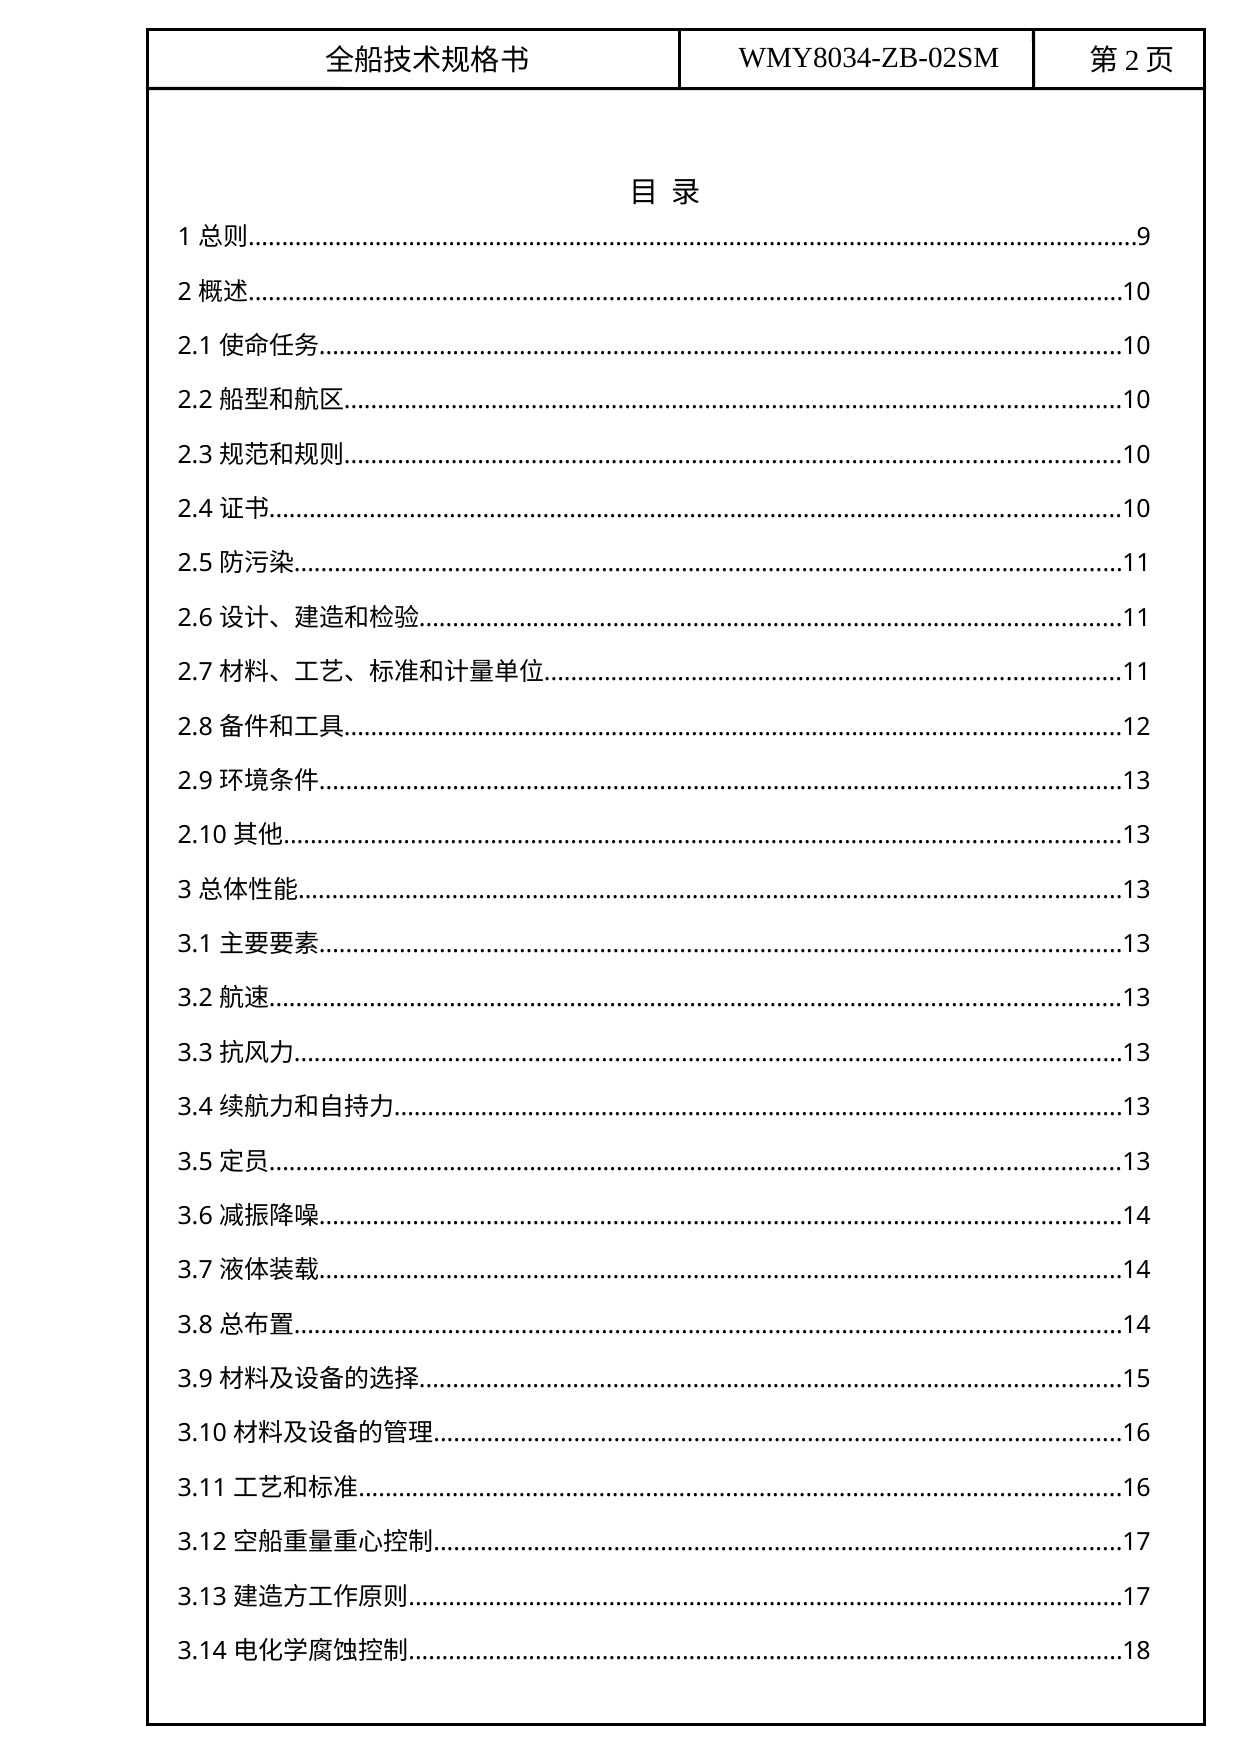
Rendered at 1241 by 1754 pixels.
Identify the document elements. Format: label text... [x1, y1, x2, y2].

text 3.1 主要要素 13 [177, 923, 1152, 960]
text 3.12 空船重量重心控制 17 [177, 1522, 1152, 1558]
text 2.4 证书 10 [177, 488, 1152, 525]
text 3.6 减振降噪 14 [177, 1195, 1152, 1232]
text 3 总体性能 13 [177, 869, 1152, 905]
text 3.4 续航力和自持力 13 [177, 1087, 1152, 1123]
text 3.11 工艺和标准 16 [177, 1467, 1152, 1503]
text 2.10 其他 13 [177, 815, 1152, 851]
text 2.1 使命任务 10 [177, 325, 1152, 362]
text 3.8 总布置 14 [177, 1304, 1152, 1340]
text 2.3 规范和规则 10 [177, 434, 1152, 470]
text 3.10 材料及设备的管理 16 [177, 1413, 1152, 1449]
text 3.7 液体装载 14 [177, 1250, 1152, 1286]
text 2.7 材料、工艺、标准和计量单位 11 [177, 652, 1152, 688]
text 3.14 电化学腐蚀控制 18 [177, 1630, 1152, 1667]
text 3.9 材料及设备的选择 15 [177, 1358, 1152, 1395]
text 3.13 建造方工作原则 17 [177, 1576, 1152, 1612]
text 2 概述 10 [177, 271, 1152, 307]
text 3.2 航速 13 [177, 978, 1152, 1014]
text 2.2 船型和航区 10 [177, 380, 1152, 416]
text 3.5 定员 13 [177, 1141, 1152, 1177]
text 2.5 防污染 11 [177, 543, 1152, 579]
text 2.9 环境条件 13 [177, 760, 1152, 797]
text 2.8 备件和工具 12 [177, 706, 1152, 742]
text 1 总则 9 [177, 217, 1152, 253]
subtitle 目 录 [177, 168, 1152, 210]
text 3.3 抗风力 13 [177, 1032, 1152, 1068]
text 2.6 设计、建造和检验 11 [177, 597, 1152, 633]
